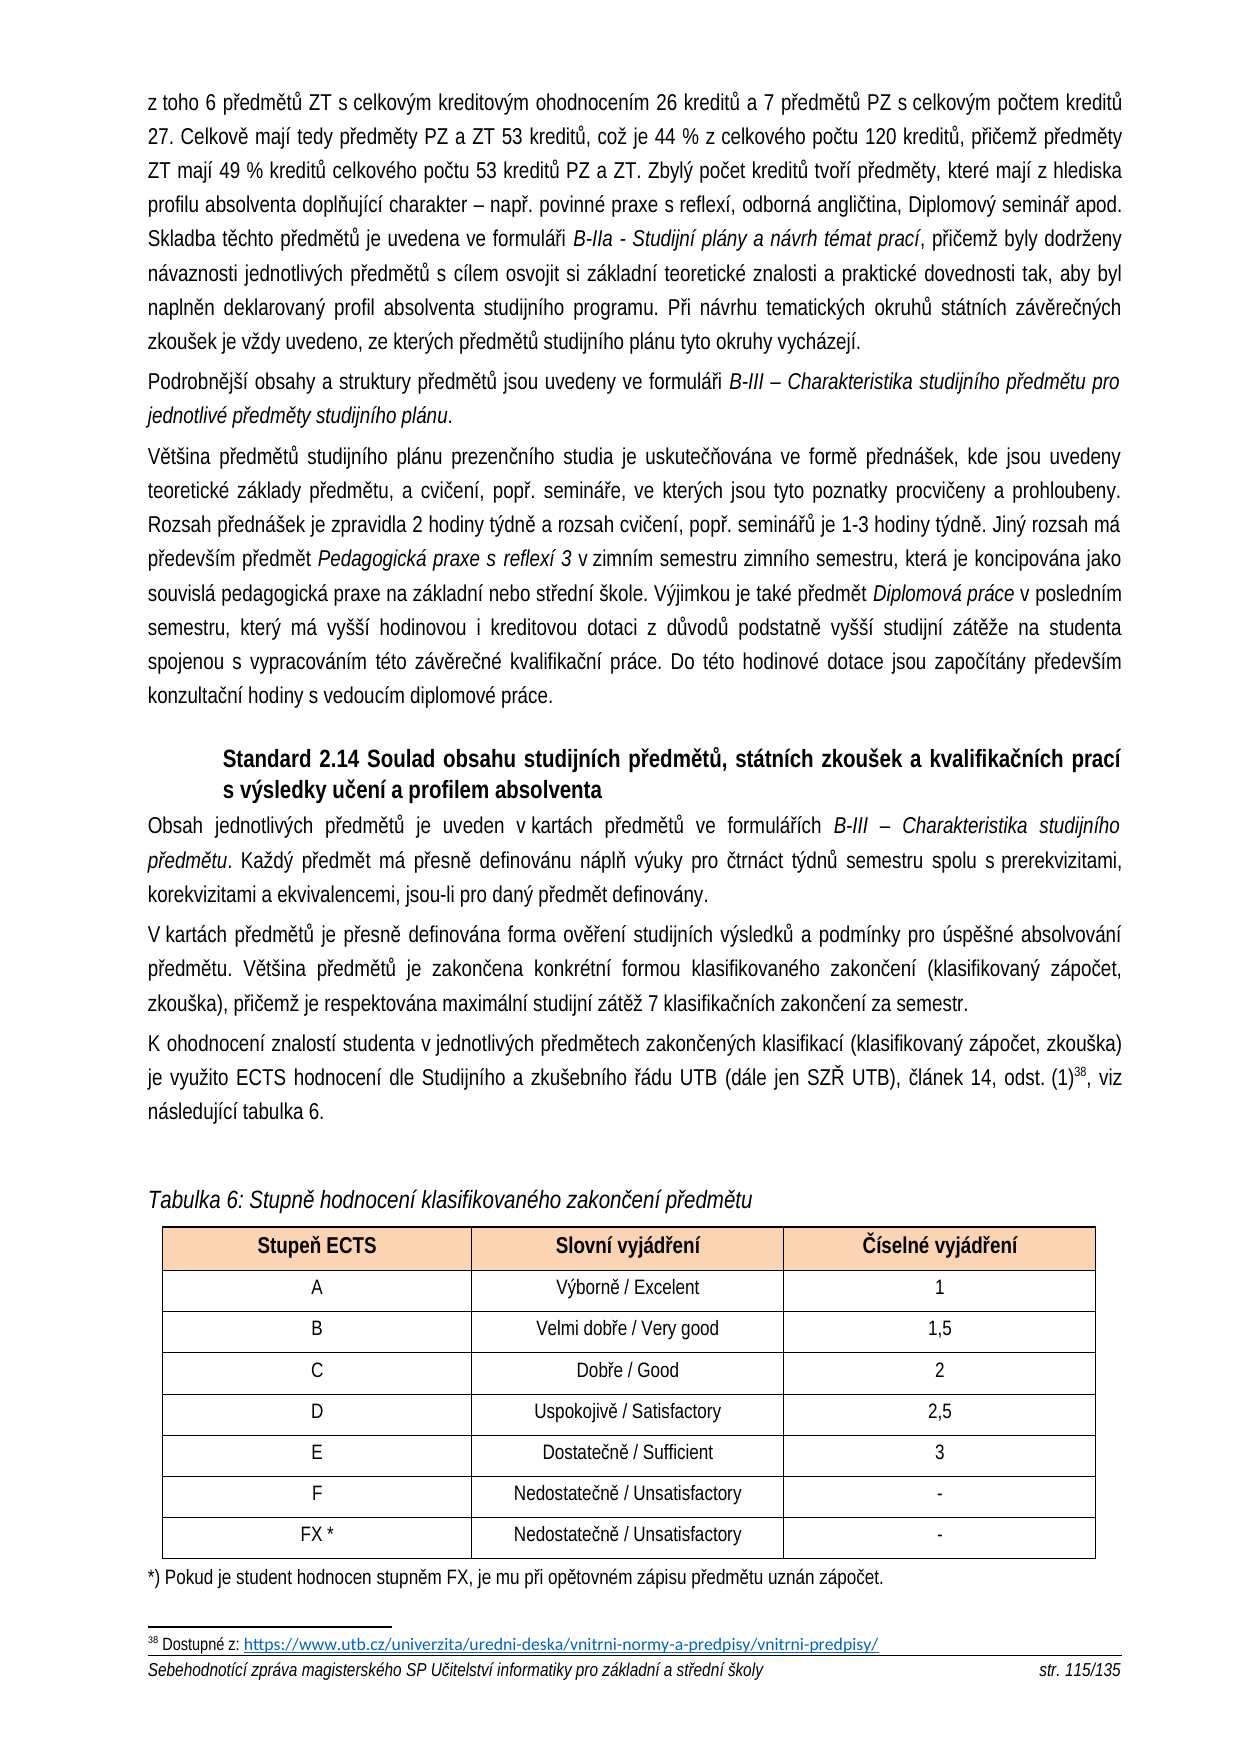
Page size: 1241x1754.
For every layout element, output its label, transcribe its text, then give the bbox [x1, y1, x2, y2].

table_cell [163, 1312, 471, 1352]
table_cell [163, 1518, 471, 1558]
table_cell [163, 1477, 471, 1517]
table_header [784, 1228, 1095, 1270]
text Podrobnější obsahy a struktury předmětů jsou uvedeny ve formuláři B-III – Charakteristika studijního předmětu pro jednotlivé předměty studijního plánu. [148, 368, 1122, 429]
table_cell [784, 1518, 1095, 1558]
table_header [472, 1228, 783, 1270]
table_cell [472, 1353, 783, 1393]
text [148, 89, 1122, 354]
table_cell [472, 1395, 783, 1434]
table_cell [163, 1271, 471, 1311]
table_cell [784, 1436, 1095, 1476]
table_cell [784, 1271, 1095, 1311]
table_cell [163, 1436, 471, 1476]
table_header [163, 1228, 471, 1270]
subtitle Standard 2.14 Soulad obsahu studijních předmětů, státních zkoušek a kvalifikačních prací s výsledky učení a profilem absolventa [223, 744, 1122, 804]
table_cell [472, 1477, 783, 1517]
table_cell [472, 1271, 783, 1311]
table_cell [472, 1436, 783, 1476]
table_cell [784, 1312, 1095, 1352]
text Tabulka 6: Stupně hodnocení klasifikovaného zakončení předmětu [148, 1185, 1122, 1214]
text *) Pokud je student hodnocen stupněm FX, je mu při opětovném zápisu předmětu uznán zápočet. [148, 1565, 1122, 1589]
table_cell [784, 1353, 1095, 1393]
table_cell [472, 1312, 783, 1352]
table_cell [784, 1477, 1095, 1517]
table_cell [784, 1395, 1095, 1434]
text K ohodnocení znalostí studenta v jednotlivých předmětech zakončených klasifikací (klasifikovaný zápočet, zkouška) je využito ECTS hodnocení dle Studijního a zkušebního řádu UTB (dále jen SZŘ UTB), článek 14, odst. (1), viz následující tabulka 6. [148, 1030, 1122, 1124]
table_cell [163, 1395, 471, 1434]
text Většina předmětů studijního plánu prezenčního studia je uskutečňována ve formě přednášek, kde jsou uvedeny teoretické základy předmětu, a cvičení, popř. semináře, ve kterých jsou tyto poznatky procvičeny a prohloubeny. Rozsah přednášek je zpravidla 2 hodiny týdně a rozsah cvičení, popř. seminářů je 1-3 hodiny týdně. Jiný rozsah má především předmět Pedagogická praxe s reflexí 3 v zimním semestru zimního semestru, která je koncipována jako souvislá pedagogická praxe na základní nebo střední škole. Výjimkou je také předmět Diplomová práce v posledním semestru, který má vyšší hodinovou i kreditovou dotaci z důvodů podstatně vyšší studijní zátěže na studenta spojenou s vypracováním této závěrečné kvalifikační práce. Do této hodinové dotace jsou započítány především konzultační hodiny s vedoucím diplomové práce. [148, 443, 1122, 708]
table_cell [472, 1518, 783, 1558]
text Obsah jednotlivých předmětů je uveden v kartách předmětů ve formulářích B-III – Charakteristika studijního předmětu. Každý předmět má přesně definovánu náplň výuky pro čtrnáct týdnů semestru spolu s prerekvizitami, korekvizitami a ekvivalencemi, jsou-li pro daný předmět definovány. [148, 812, 1122, 907]
text V kartách předmětů je přesně definována forma ověření studijních výsledků a podmínky pro úspěšné absolvování předmětu. Většina předmětů je zakončena konkrétní formou klasifikovaného zakončení (klasifikovaný zápočet, zkouška), přičemž je respektována maximální studijní zátěž 7 klasifikačních zakončení za semestr. [148, 921, 1122, 1016]
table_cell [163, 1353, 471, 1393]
